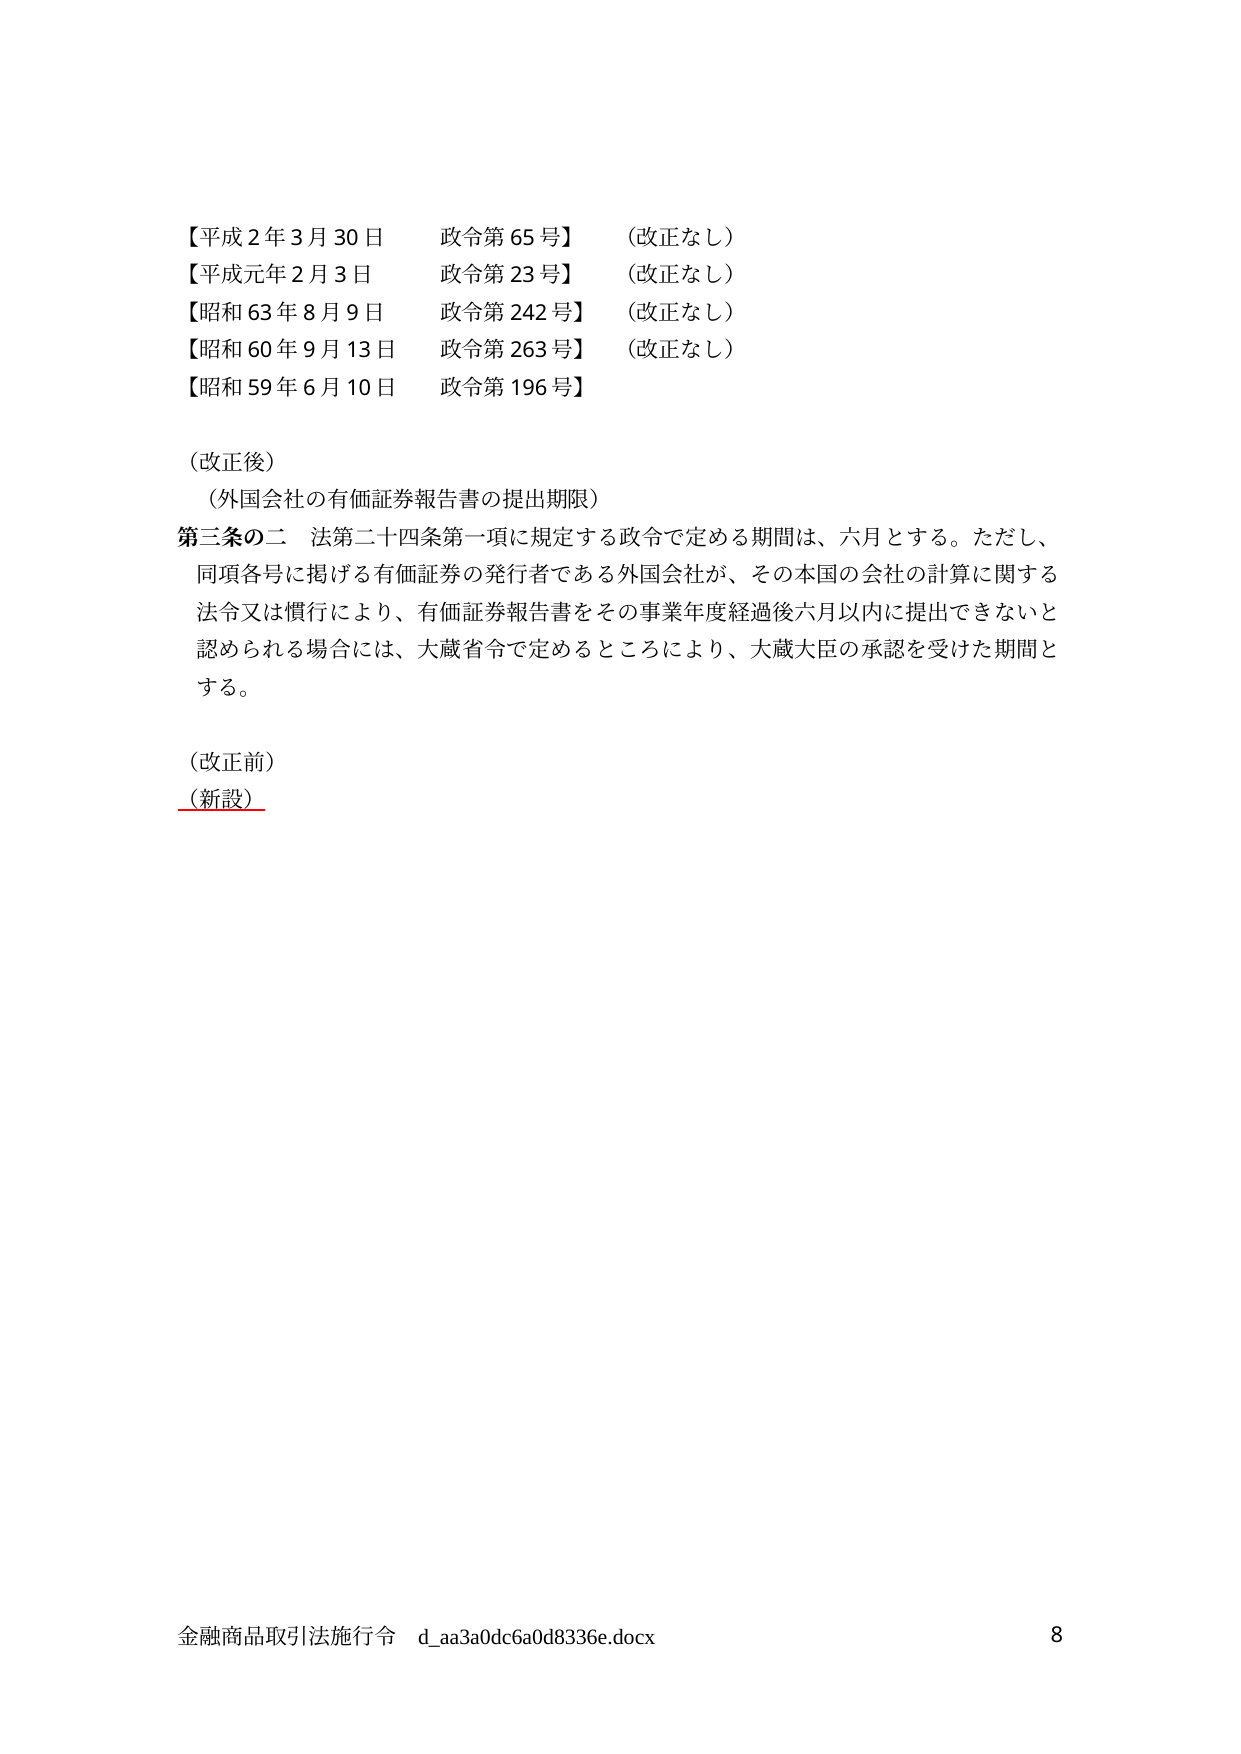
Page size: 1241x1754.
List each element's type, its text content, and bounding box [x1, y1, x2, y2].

text 【平成元年2月3日 政令第23号】 （改正なし） [177, 254, 1063, 292]
text （改正後） [177, 442, 1063, 479]
text （外国会社の有価証券報告書の提出期限） [196, 479, 1063, 517]
text 【昭和63年8月9日 政令第242号】 （改正なし） [177, 292, 1063, 329]
text 【平成2年3月30日 政令第65号】 （改正なし） [177, 217, 1063, 254]
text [177, 517, 1063, 704]
text 【昭和59年6月10日 政令第196号】 [177, 367, 1063, 404]
text （改正前） [177, 742, 1063, 779]
text 【昭和60年9月13日 政令第263号】 （改正なし） [177, 329, 1063, 367]
text （新設） [177, 779, 1063, 817]
